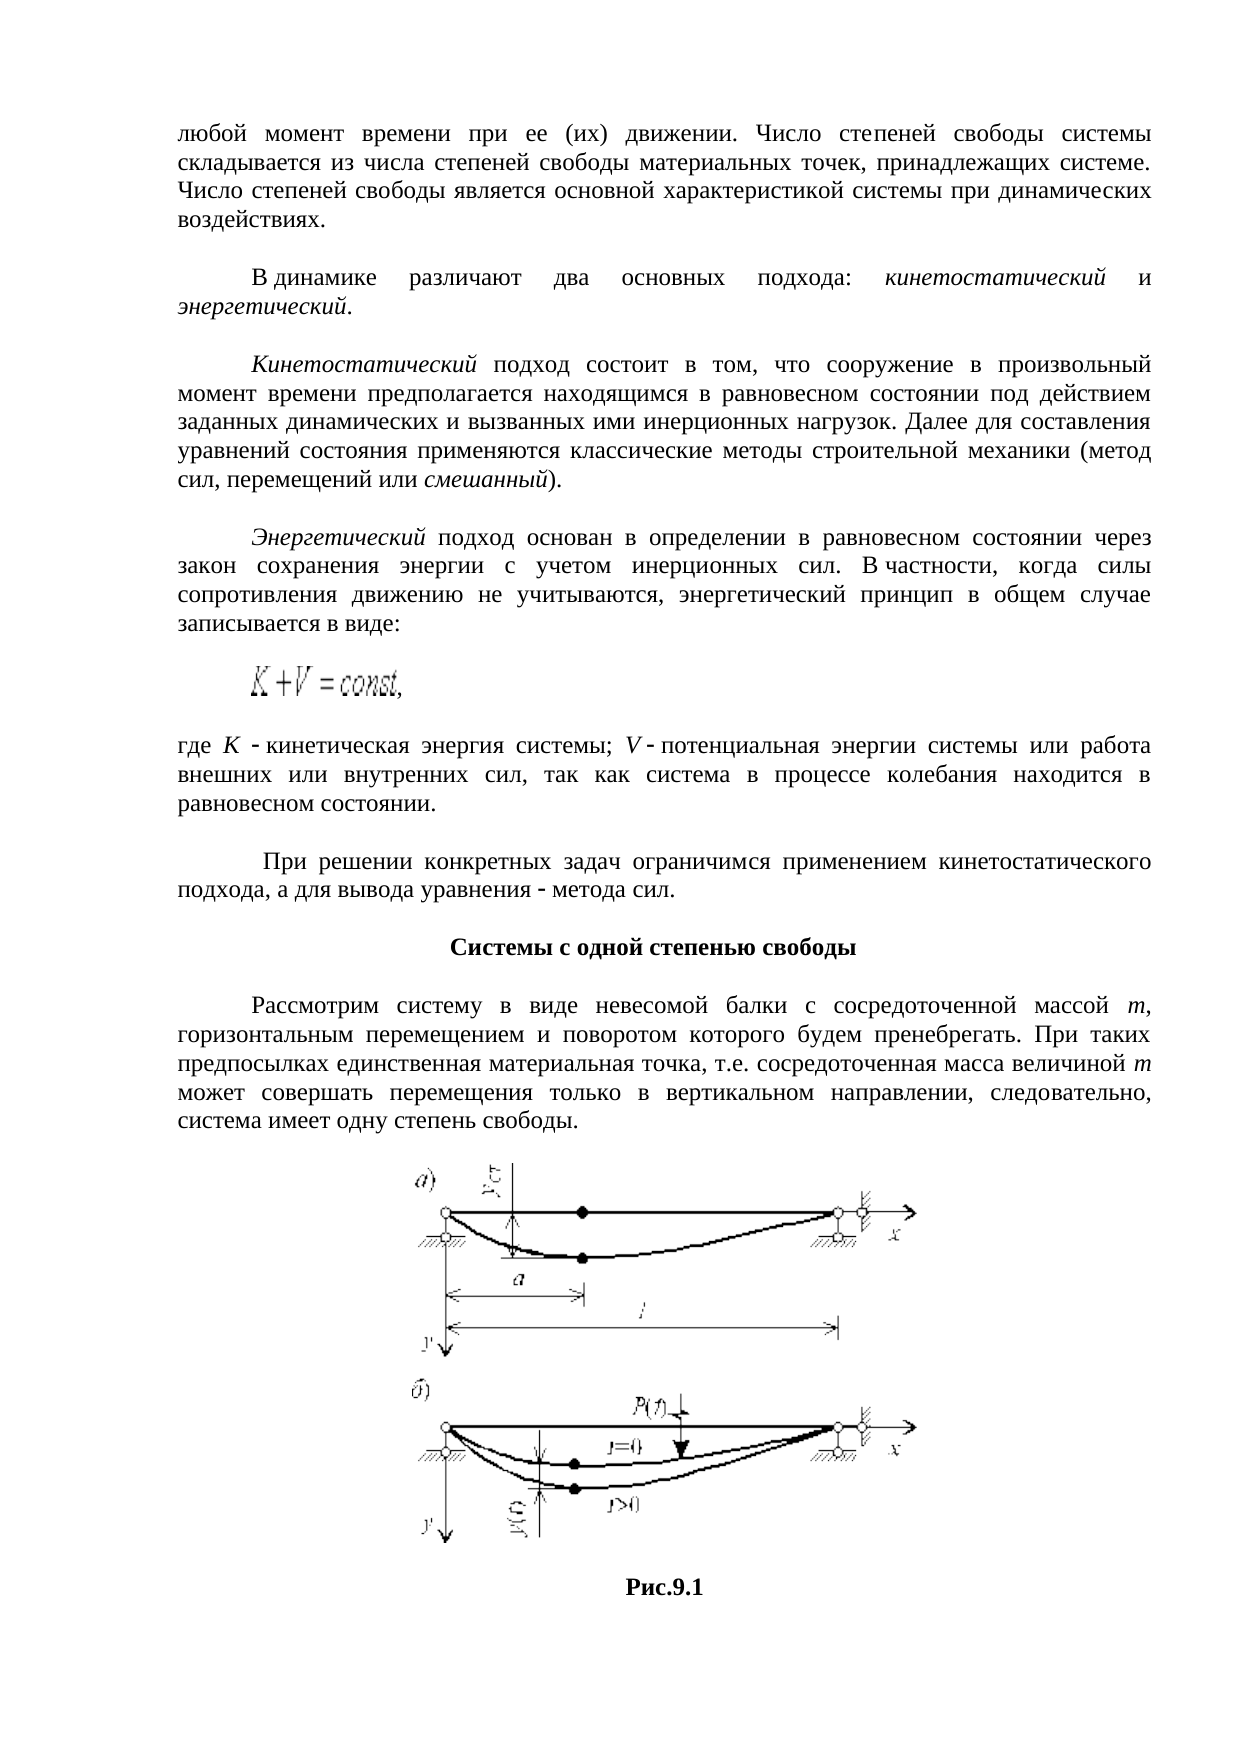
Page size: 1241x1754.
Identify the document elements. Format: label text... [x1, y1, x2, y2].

picture [251, 666, 397, 696]
text Системы с одной степенью свободы [177, 932, 1152, 961]
text Кинетостатический подход состоит в том, что сооружение в произвольный момент времени предполагается находящимся в равновесном состоянии под действием заданных динамических и вызванных ими инерционных нагрузок. Далее для составления уравнений состояния применяются классические методы строительной механики (метод сил, перемещений или смешанный). [177, 349, 1152, 493]
text При решении конкретных задач ограничимся применением кинетостатического подхода, а для вывода уравнения метода сил. [177, 846, 1152, 903]
text Рассмотрим систему в виде невесомой балки с сосредоточенной массой m, горизонтальным перемещением и поворотом которого будем пренебрегать. При таких предпосылках единственная материальная точка, т.е. сосредоточенная масса величиной m может совершать перемещения только в вертикальном направлении, следовательно, система имеет одну степень свободы. [177, 990, 1152, 1134]
text , [177, 666, 1152, 701]
text В динамике различают два основных подхода: кинетостатический и энергетический. [177, 262, 1152, 320]
picture [412, 1163, 917, 1543]
text Энергетический подход основан в определении в равновесном состоянии через закон сохранения энергии с учетом инерционных сил. В частности, когда силы сопротивления движению не учитываются, энергетический принцип в общем случае записывается в виде: [177, 522, 1152, 637]
text где K кинетическая энергия системы; V потенциальная энергии системы или работа внешних или внутренних сил, так как система в процессе колебания находится в равновесном состоянии. [177, 730, 1152, 817]
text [177, 118, 1152, 233]
text Рис.9.1 [177, 1572, 1152, 1601]
